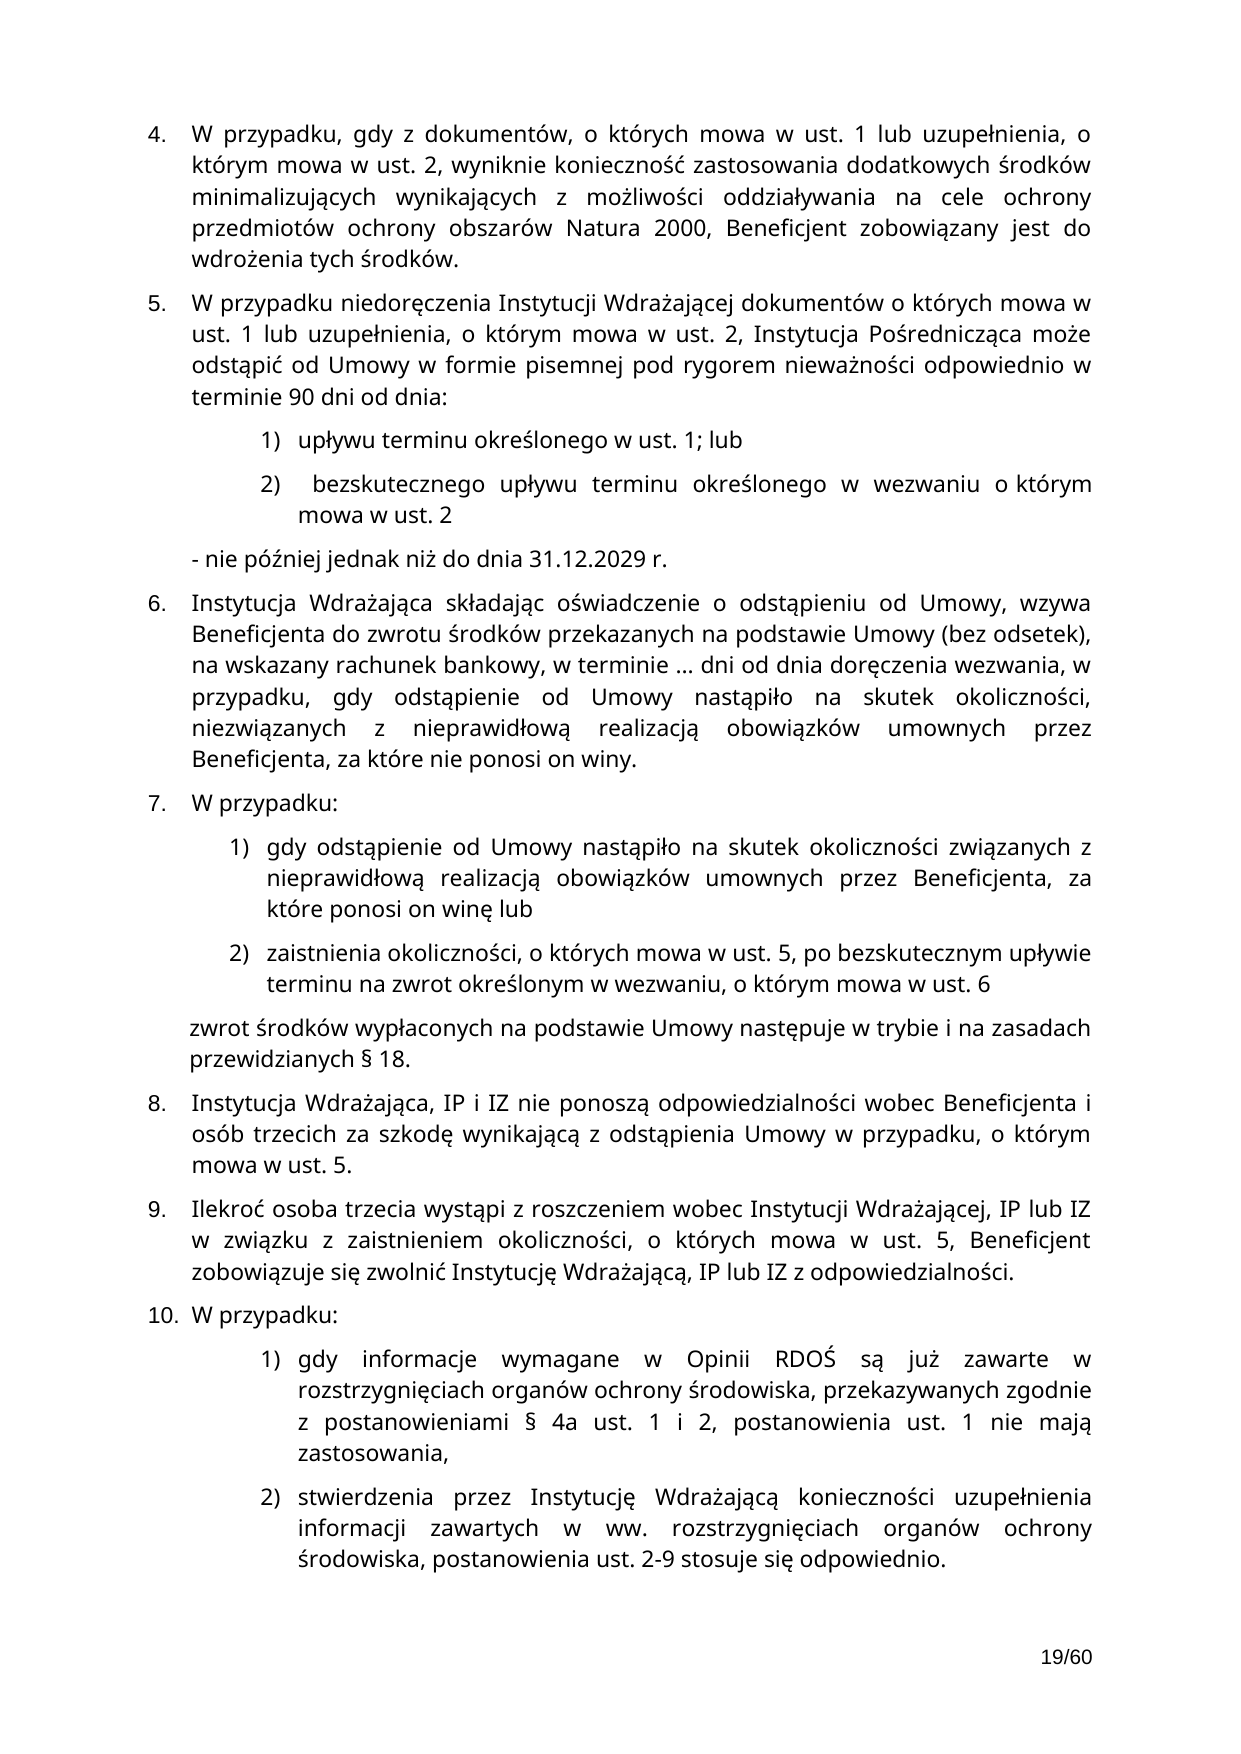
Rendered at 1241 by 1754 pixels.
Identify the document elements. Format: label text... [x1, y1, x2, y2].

list upływu terminu określonego w ust. 1; lub [260, 424, 1092, 456]
list gdy odstąpienie od Umowy nastąpiło na skutek okoliczności związanych z nieprawidłową realizacją obowiązków umownych przez Beneficjenta, za które ponosi on winę lub [229, 831, 1092, 924]
list W przypadku: [148, 787, 1092, 818]
list W przypadku niedoręczenia Instytucji Wdrażającej dokumentów o których mowa w ust. 1 lub uzupełnienia, o którym mowa w ust. 2, Instytucja Pośrednicząca może odstąpić od Umowy w formie pisemnej pod rygorem nieważności odpowiednio w terminie 90 dni od dnia: [148, 287, 1092, 412]
list gdy informacje wymagane w Opinii RDOŚ są już zawarte w rozstrzygnięciach organów ochrony środowiska, przekazywanych zgodnie z postanowieniami § 4a ust. 1 i 2, postanowienia ust. 1 nie mają zastosowania, [260, 1343, 1092, 1468]
list zaistnienia okoliczności, o których mowa w ust. 5, po bezskutecznym upływie terminu na zwrot określonym w wezwaniu, o którym mowa w ust. 6 [229, 937, 1092, 999]
text zwrot środków wypłaconych na podstawie Umowy następuje w trybie i na zasadach przewidzianych § 18. [189, 1012, 1092, 1074]
list Instytucja Wdrażająca składając oświadczenie o odstąpieniu od Umowy, wzywa Beneficjenta do zwrotu środków przekazanych na podstawie Umowy (bez odsetek), na wskazany rachunek bankowy, w terminie … dni od dnia doręczenia wezwania, w przypadku, gdy odstąpienie od Umowy nastąpiło na skutek okoliczności, niezwiązanych z nieprawidłową realizacją obowiązków umownych przez Beneficjenta, za które nie ponosi on winy. [148, 587, 1092, 774]
list W przypadku, gdy z dokumentów, o których mowa w ust. 1 lub uzupełnienia, o którym mowa w ust. 2, wyniknie konieczność zastosowania dodatkowych środków minimalizujących wynikających z możliwości oddziaływania na cele ochrony przedmiotów ochrony obszarów Natura 2000, Beneficjent zobowiązany jest do wdrożenia tych środków. [148, 118, 1092, 274]
list bezskutecznego upływu terminu określonego w wezwaniu o którym mowa w ust. 2 [260, 468, 1092, 531]
list stwierdzenia przez Instytucję Wdrażającą konieczności uzupełnienia informacji zawartych w ww. rozstrzygnięciach organów ochrony środowiska, postanowienia ust. 2-9 stosuje się odpowiednio. [260, 1481, 1092, 1574]
list W przypadku: [148, 1299, 1092, 1331]
list Ilekroć osoba trzecia wystąpi z roszczeniem wobec Instytucji Wdrażającej, IP lub IZ w związku z zaistnieniem okoliczności, o których mowa w ust. 5, Beneficjent zobowiązuje się zwolnić Instytucję Wdrażającą, IP lub IZ z odpowiedzialności. [148, 1193, 1092, 1287]
list Instytucja Wdrażająca, IP i IZ nie ponoszą odpowiedzialności wobec Beneficjenta i osób trzecich za szkodę wynikającą z odstąpienia Umowy w przypadku, o którym mowa w ust. 5. [148, 1087, 1092, 1181]
text - nie później jednak niż do dnia 31.12.2029 r. [148, 543, 1092, 574]
